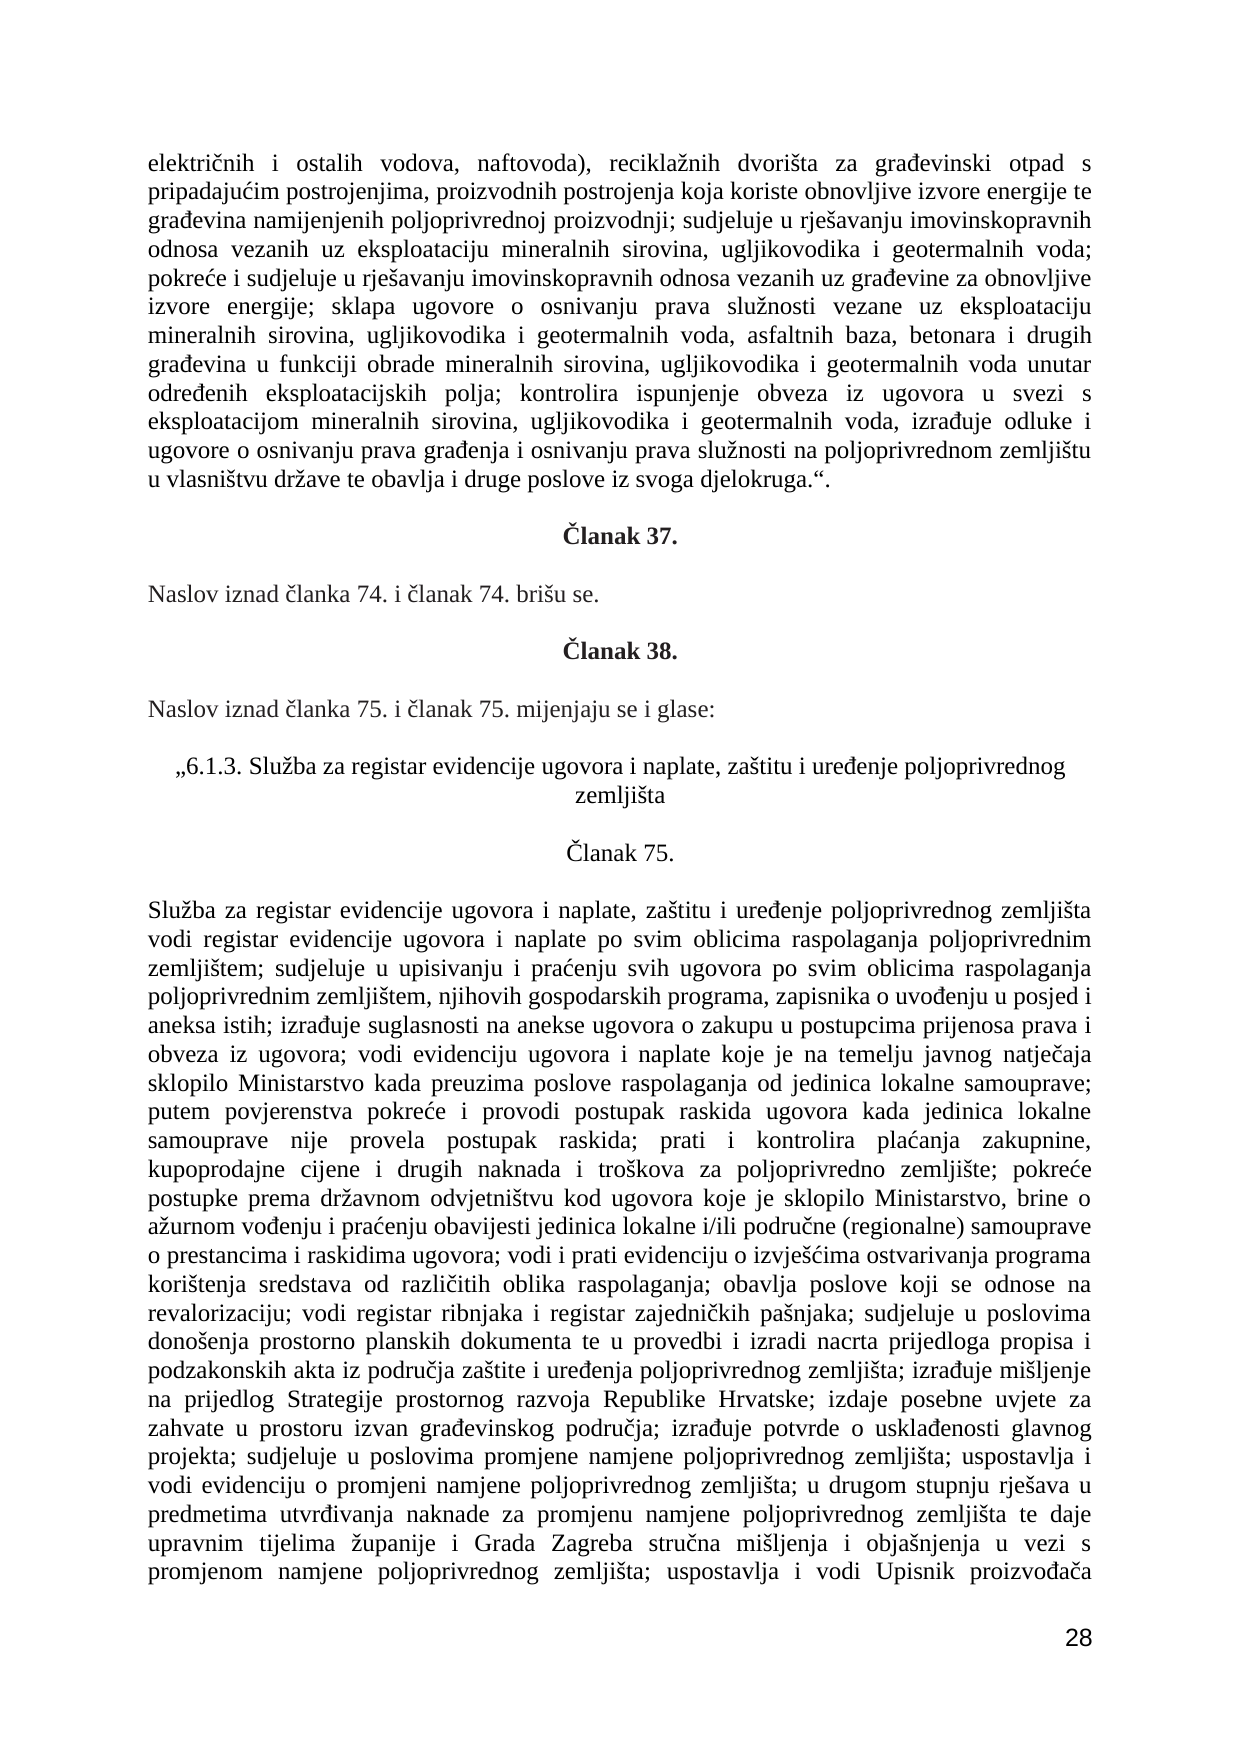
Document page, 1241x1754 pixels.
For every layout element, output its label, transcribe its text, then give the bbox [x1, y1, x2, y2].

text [148, 895, 1092, 1585]
text Članak 37. [148, 521, 1092, 550]
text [148, 148, 1092, 493]
text Naslov iznad članka 75. i članak 75. mijenjaju se i glase: [148, 694, 1092, 723]
text Članak 75. [148, 838, 1092, 866]
text Naslov iznad članka 74. i članak 74. brišu se. [148, 579, 1092, 608]
text Članak 38. [148, 636, 1092, 665]
text „6.1.3. Služba za registar evidencije ugovora i naplate, zaštitu i uređenje poljoprivrednog zemljišta [148, 751, 1092, 809]
